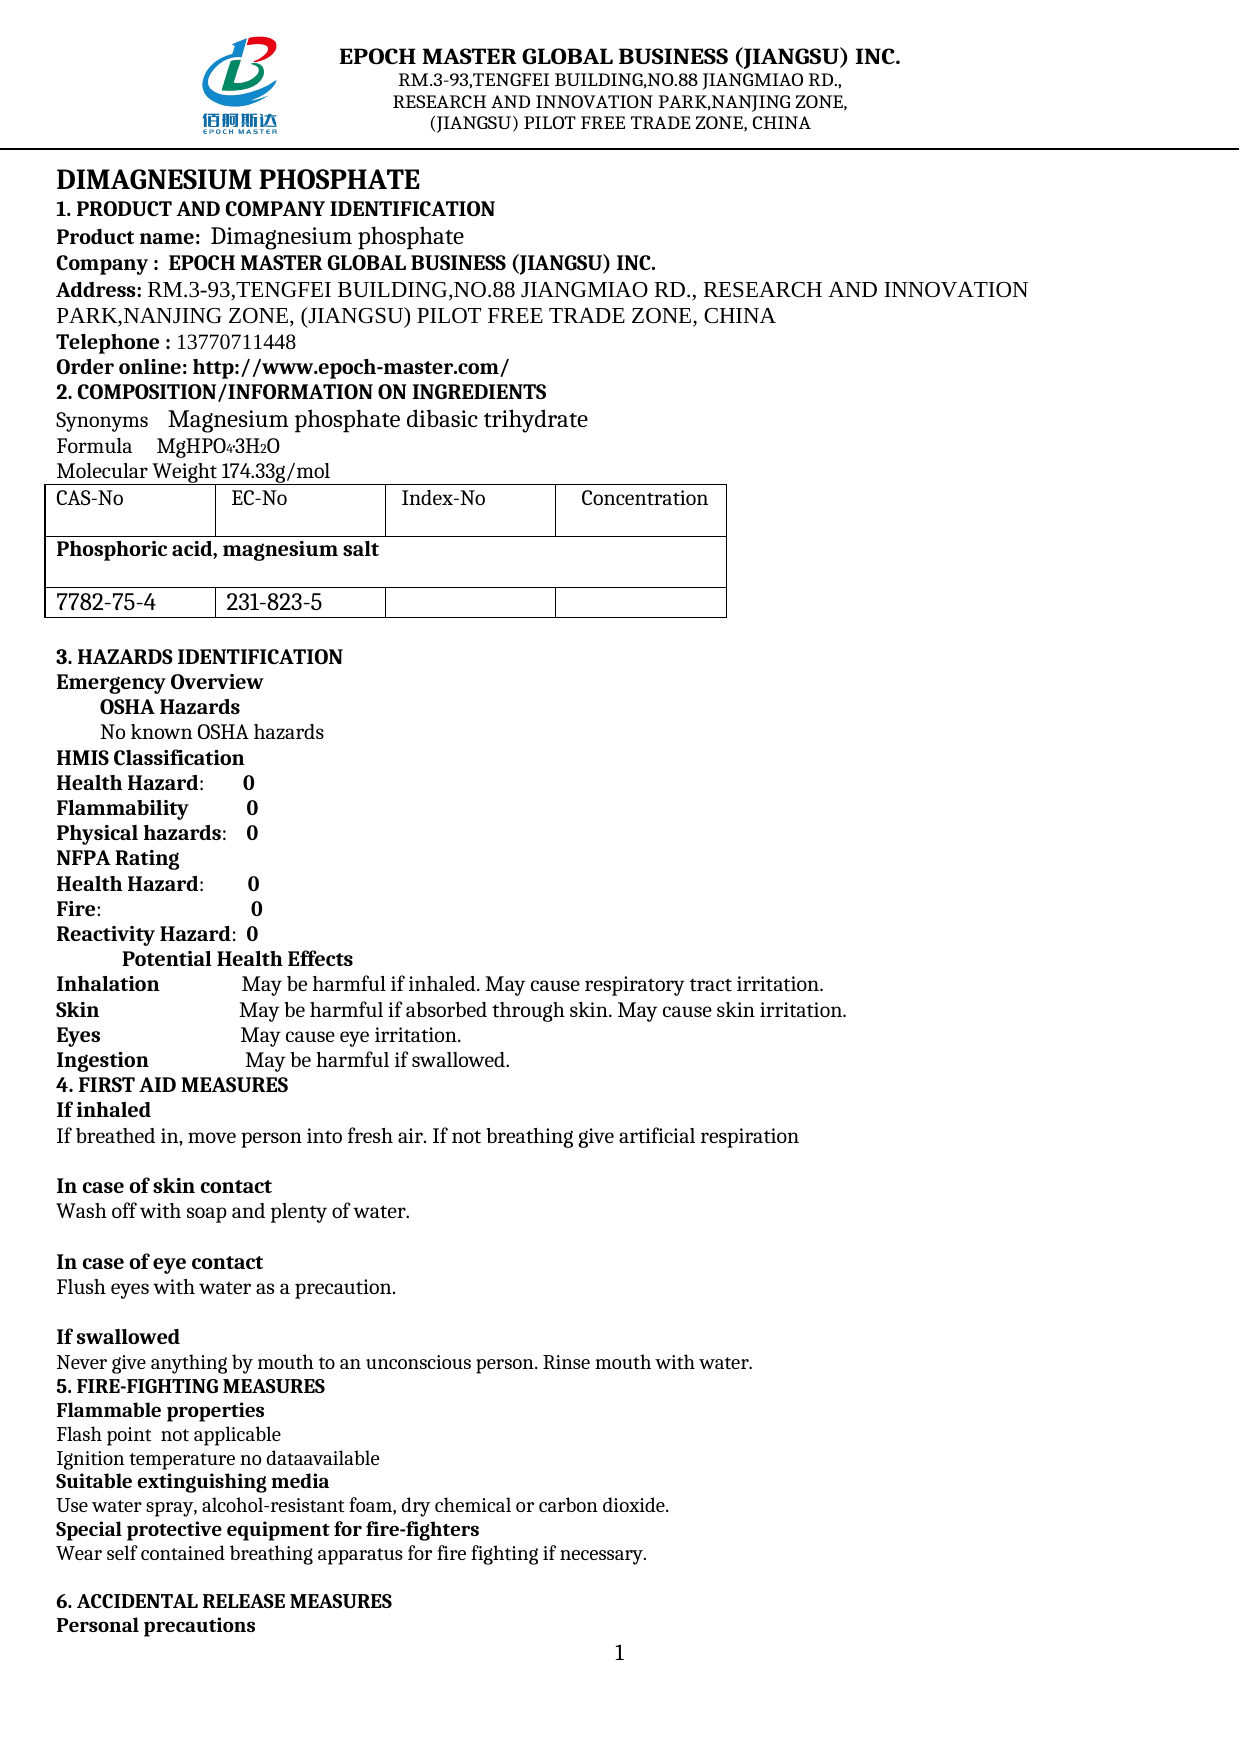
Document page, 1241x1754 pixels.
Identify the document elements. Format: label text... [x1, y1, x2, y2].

text Suitable extinguishing media [56, 1470, 1184, 1494]
text 6. ACCIDENTAL RELEASE MEASURES [56, 1590, 1184, 1614]
text NFPA Rating [56, 846, 1184, 871]
picture [157, 22, 337, 145]
text Skin May be harmful if absorbed through skin. May cause skin irritation. [56, 997, 1184, 1023]
text HMIS Classification [56, 745, 1184, 771]
text PARK,NANJING ZONE, (JIANGSU) PILOT FREE TRADE ZONE, CHINA [56, 302, 1184, 329]
text Wear self contained breathing apparatus for fire fighting if necessary. [56, 1542, 1184, 1566]
text Ingestion May be harmful if swallowed. [56, 1048, 1184, 1073]
text OSHA Hazards [56, 695, 1184, 720]
table_cell [556, 588, 726, 617]
text In case of skin contact [56, 1174, 1184, 1199]
text No known OSHA hazards [56, 720, 1184, 745]
text Flush eyes with water as a precaution. [56, 1275, 1184, 1300]
text Flammable properties [56, 1398, 1184, 1422]
text Potential Health Effects [56, 947, 1184, 972]
text Never give anything by mouth to an unconscious person. Rinse mouth with water. [56, 1350, 1184, 1374]
text Use water spray, alcohol-resistant foam, dry chemical or carbon dioxide. [56, 1494, 1184, 1518]
table_cell [386, 588, 555, 617]
table_header EC-No [216, 485, 385, 536]
table_cell 7782-75-4 [46, 588, 215, 617]
table_header Concentration [556, 485, 726, 536]
text 4. FIRST AID MEASURES [56, 1073, 1184, 1098]
text Synonyms Magnesium phosphate dibasic trihydrate [56, 405, 1184, 434]
table_header Index-No [386, 485, 555, 536]
text 1. PRODUCT AND COMPANY IDENTIFICATION [56, 196, 1184, 222]
text Telephone : 13770711448 [56, 329, 1184, 355]
text 5. FIRE-FIGHTING MEASURES [56, 1374, 1184, 1398]
text Eyes May cause eye irritation. [56, 1023, 1184, 1048]
text Health Hazard: 0 [56, 871, 1184, 897]
text Health Hazard: 0 [56, 771, 1184, 796]
table_cell 231-823-5 [216, 588, 385, 617]
text If inhaled [56, 1098, 1184, 1123]
text Flammability 0 [56, 796, 1184, 821]
text In case of eye contact [56, 1249, 1184, 1275]
text If swallowed [56, 1325, 1184, 1350]
text Inhalation May be harmful if inhaled. May cause respiratory tract irritation. [56, 972, 1184, 997]
text 2. COMPOSITION/INFORMATION ON INGREDIENTS [56, 380, 1184, 405]
text 3. HAZARDS IDENTIFICATION [56, 644, 1184, 670]
text Company : EPOCH MASTER GLOBAL BUSINESS (JIANGSU) INC. [56, 250, 1184, 276]
text Molecular Weight 174.33g/mol [56, 459, 1184, 484]
text DIMAGNESIUM PHOSPHATE [56, 163, 1184, 196]
text Fire: 0 [56, 897, 1184, 922]
text Reactivity Hazard: 0 [56, 922, 1184, 947]
table_header CAS-No [46, 485, 215, 536]
text Physical hazards: 0 [56, 821, 1184, 846]
table_cell Phosphoric acid, magnesium salt [46, 537, 726, 587]
text Wash off with soap and plenty of water. [56, 1199, 1184, 1224]
text If breathed in, move person into fresh air. If not breathing give artificial respiration [56, 1123, 1184, 1149]
text Personal precautions [56, 1614, 1184, 1638]
text Order online: http://www.epoch-master.com/ [56, 355, 1184, 380]
text Ignition temperature no dataavailable [56, 1446, 1184, 1470]
text Formula MgHPO4·3H2O [56, 434, 1184, 459]
text Flash point not applicable [56, 1422, 1184, 1446]
text Emergency Overview [56, 670, 1184, 695]
text Product name: Dimagnesium phosphate [56, 222, 1184, 250]
text Address: RM.3-93,TENGFEI BUILDING,NO.88 JIANGMIAO RD., RESEARCH AND INNOVATION [56, 276, 1184, 302]
text Special protective equipment for fire-fighters [56, 1518, 1184, 1542]
